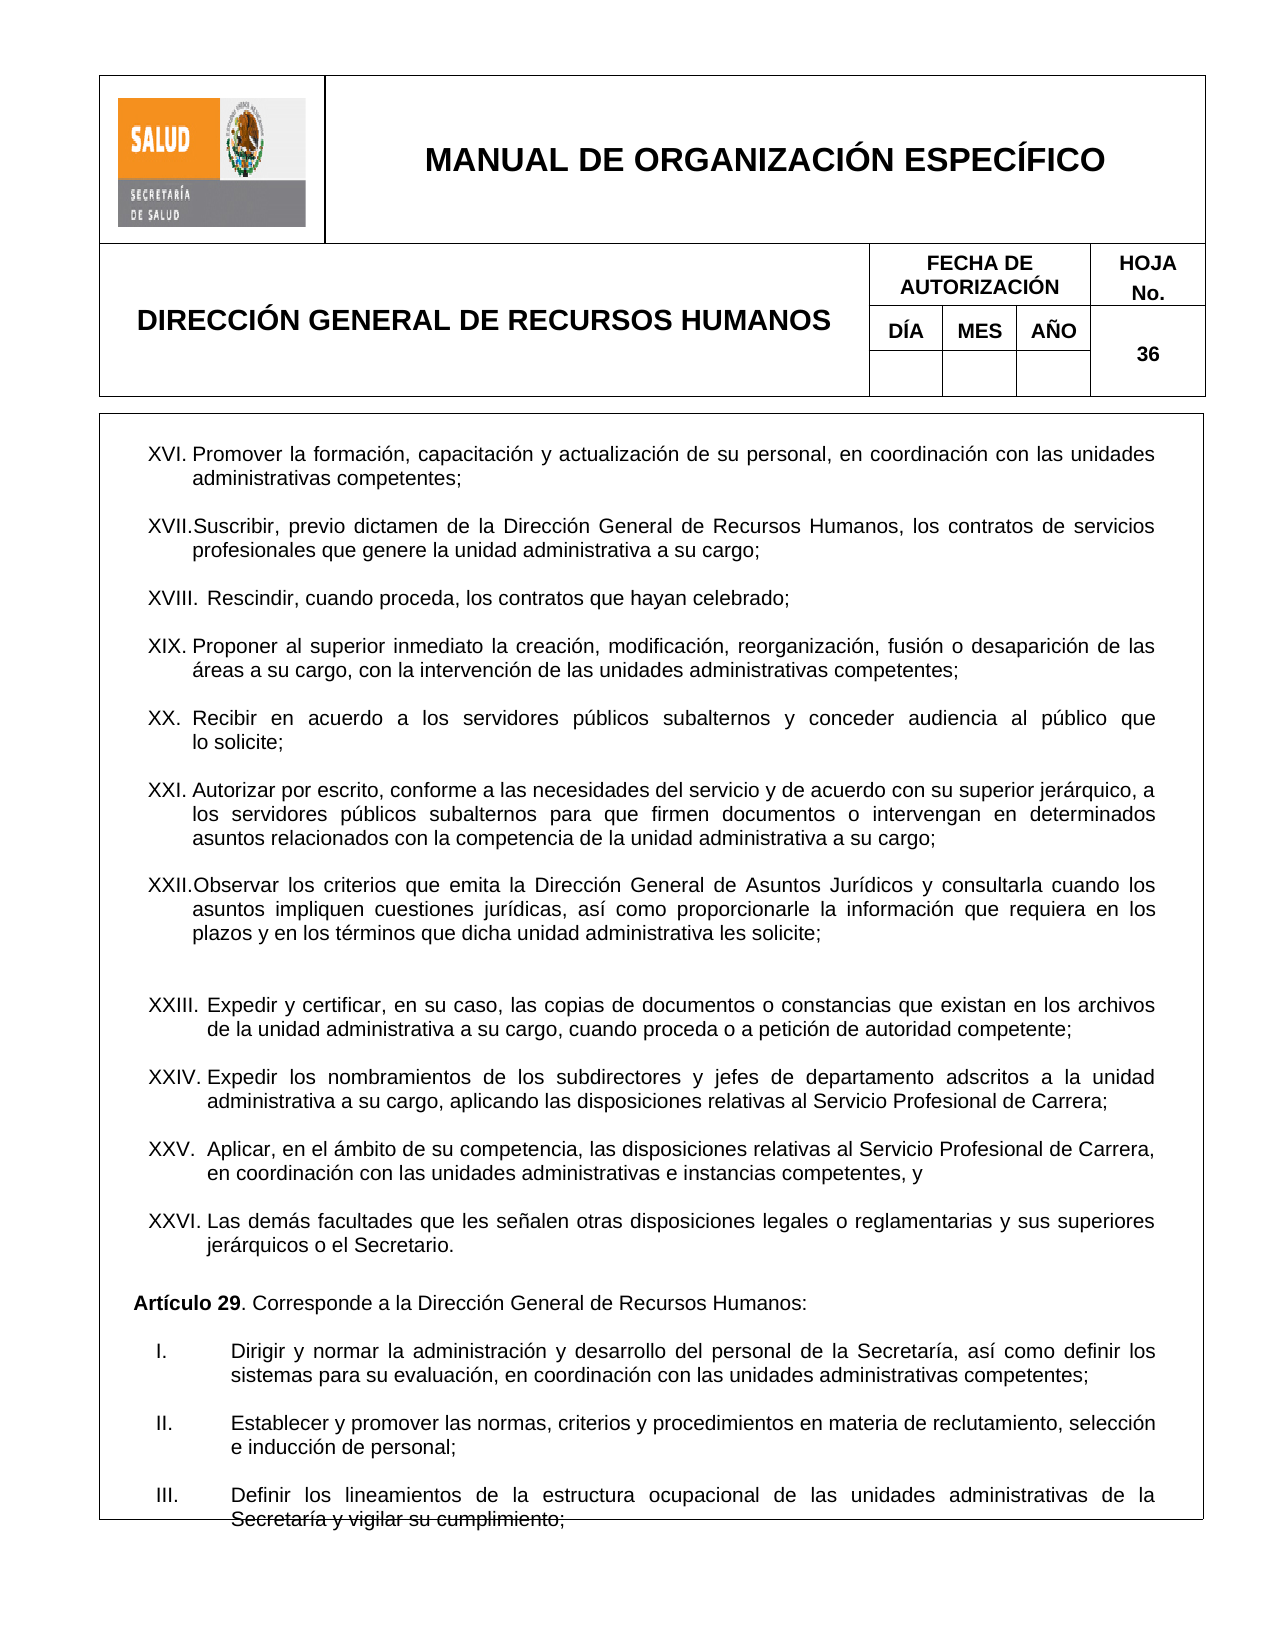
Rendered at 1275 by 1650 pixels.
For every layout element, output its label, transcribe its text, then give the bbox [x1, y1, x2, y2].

text XIX. Proponer al superior inmediato la creación, modificación, reorganización, fusión o desaparición de las áreas a su cargo, con la intervención de las unidades administrativas competentes; [148, 634, 1157, 682]
list Dirigir y normar la administración y desarrollo del personal de la Secretaría, así como definir los sistemas para su evaluación, en coordinación con las unidades administrativas competentes; [156, 1339, 1157, 1387]
list Definir los lineamientos de la estructura ocupacional de las unidades administrativas de la Secretaría y vigilar su cumplimiento; [156, 1483, 1157, 1531]
picture [118, 98, 306, 227]
text Artículo 29. Corresponde a la Dirección General de Recursos Humanos: [133, 1291, 1157, 1315]
text XXIII. Expedir y certificar, en su caso, las copias de documentos o constancias que existan en los archivos de la unidad administrativa a su cargo, cuando proceda o a petición de autoridad competente; [148, 993, 1157, 1041]
text XXV. Aplicar, en el ámbito de su competencia, las disposiciones relativas al Servicio Profesional de Carrera, en coordinación con las unidades administrativas e instancias competentes, y [148, 1137, 1157, 1185]
text XXII. Observar los criterios que emita la Dirección General de Asuntos Jurídicos y consultarla cuando los asuntos impliquen cuestiones jurídicas, así como proporcionarle la información que requiera en los plazos y en los términos que dicha unidad administrativa les solicite; [148, 873, 1157, 945]
text XXI. Autorizar por escrito, conforme a las necesidades del servicio y de acuerdo con su superior jerárquico, a los servidores públicos subalternos para que firmen documentos o intervengan en determinados asuntos relacionados con la competencia de la unidad administrativa a su cargo; [148, 777, 1157, 849]
text XVI. Promover la formación, capacitación y actualización de su personal, en coordinación con las unidades administrativas competentes; [148, 442, 1157, 490]
list Establecer y promover las normas, criterios y procedimientos en materia de reclutamiento, selección e inducción de personal; [156, 1411, 1157, 1459]
text XVIII. Rescindir, cuando proceda, los contratos que hayan celebrado; [148, 586, 1157, 610]
text XVII. Suscribir, previo dictamen de la Dirección General de Recursos Humanos, los contratos de servicios profesionales que genere la unidad administrativa a su cargo; [148, 514, 1157, 562]
text XXVI. Las demás facultades que les señalen otras disposiciones legales o reglamentarias y sus superiores jerárquicos o el Secretario. [148, 1209, 1157, 1257]
text XXIV. Expedir los nombramientos de los subdirectores y jefes de departamento adscritos a la unidad administrativa a su cargo, aplicando las disposiciones relativas al Servicio Profesional de Carrera; [148, 1065, 1157, 1113]
text XX. Recibir en acuerdo a los servidores públicos subalternos y conceder audiencia al público que lo solicite; [148, 706, 1157, 753]
